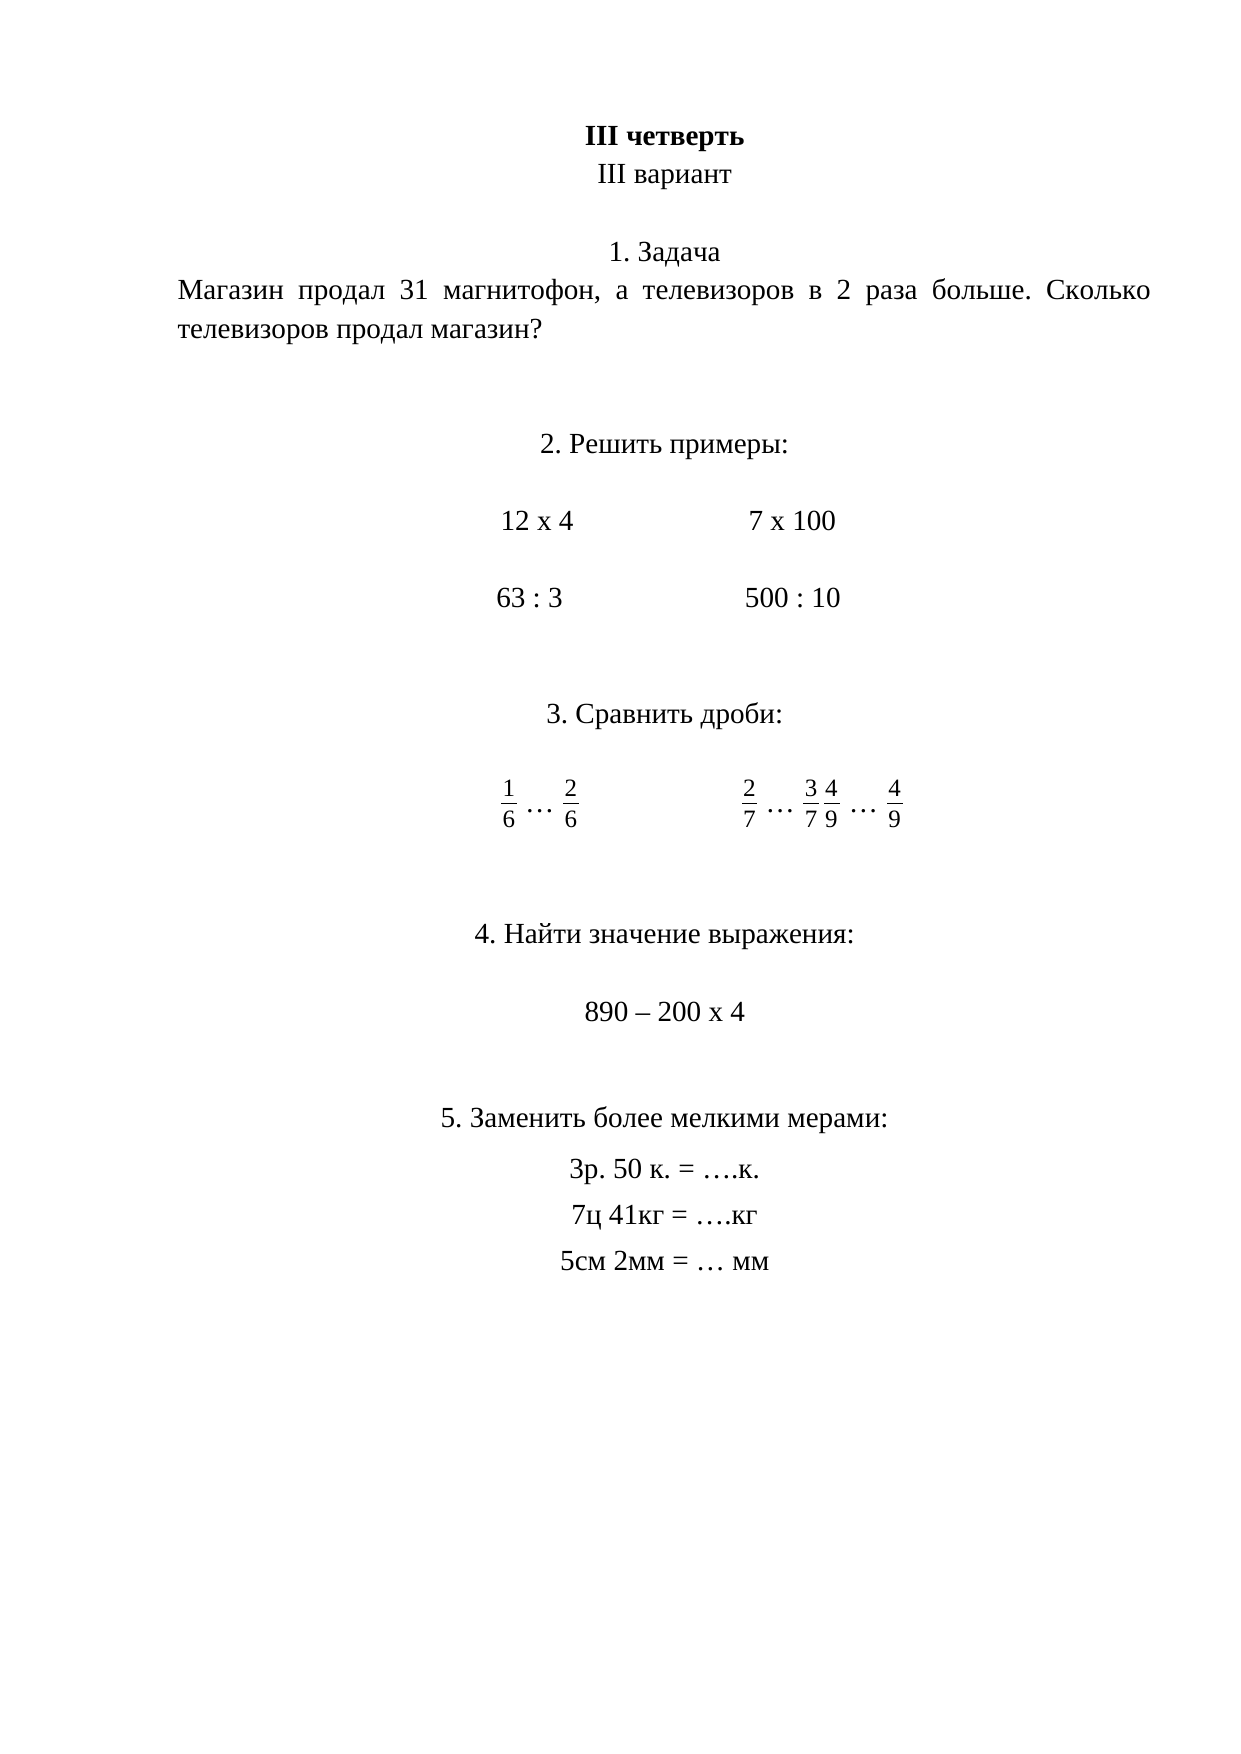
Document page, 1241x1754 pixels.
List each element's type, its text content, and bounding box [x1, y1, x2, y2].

text 4. Найти значение выражения: [177, 917, 1152, 950]
text III четверть [177, 118, 1152, 152]
text 63 : 3 500 : 10 [177, 581, 1152, 614]
text 1. Задача [177, 234, 1152, 267]
text 2. Решить примеры: [177, 426, 1152, 460]
text 3р. 50 к. = ….к. [177, 1151, 1152, 1184]
text 5см 2мм = … мм [177, 1243, 1152, 1277]
text 5. Заменить более мелкими мерами: [177, 1100, 1152, 1133]
text 3. Сравнить дроби: [177, 696, 1152, 730]
text 7ц 41кг = ….кг [177, 1197, 1152, 1231]
text 890 – 200 х 4 [177, 994, 1152, 1027]
text 12 х 4 7 х 100 [177, 503, 1152, 537]
text III вариант [177, 157, 1152, 190]
text Магазин продал 31 магнитофон, а телевизоров в 2 раза больше. Сколько телевизоров продал магазин? [177, 272, 1152, 344]
text … … … [252, 773, 1152, 834]
